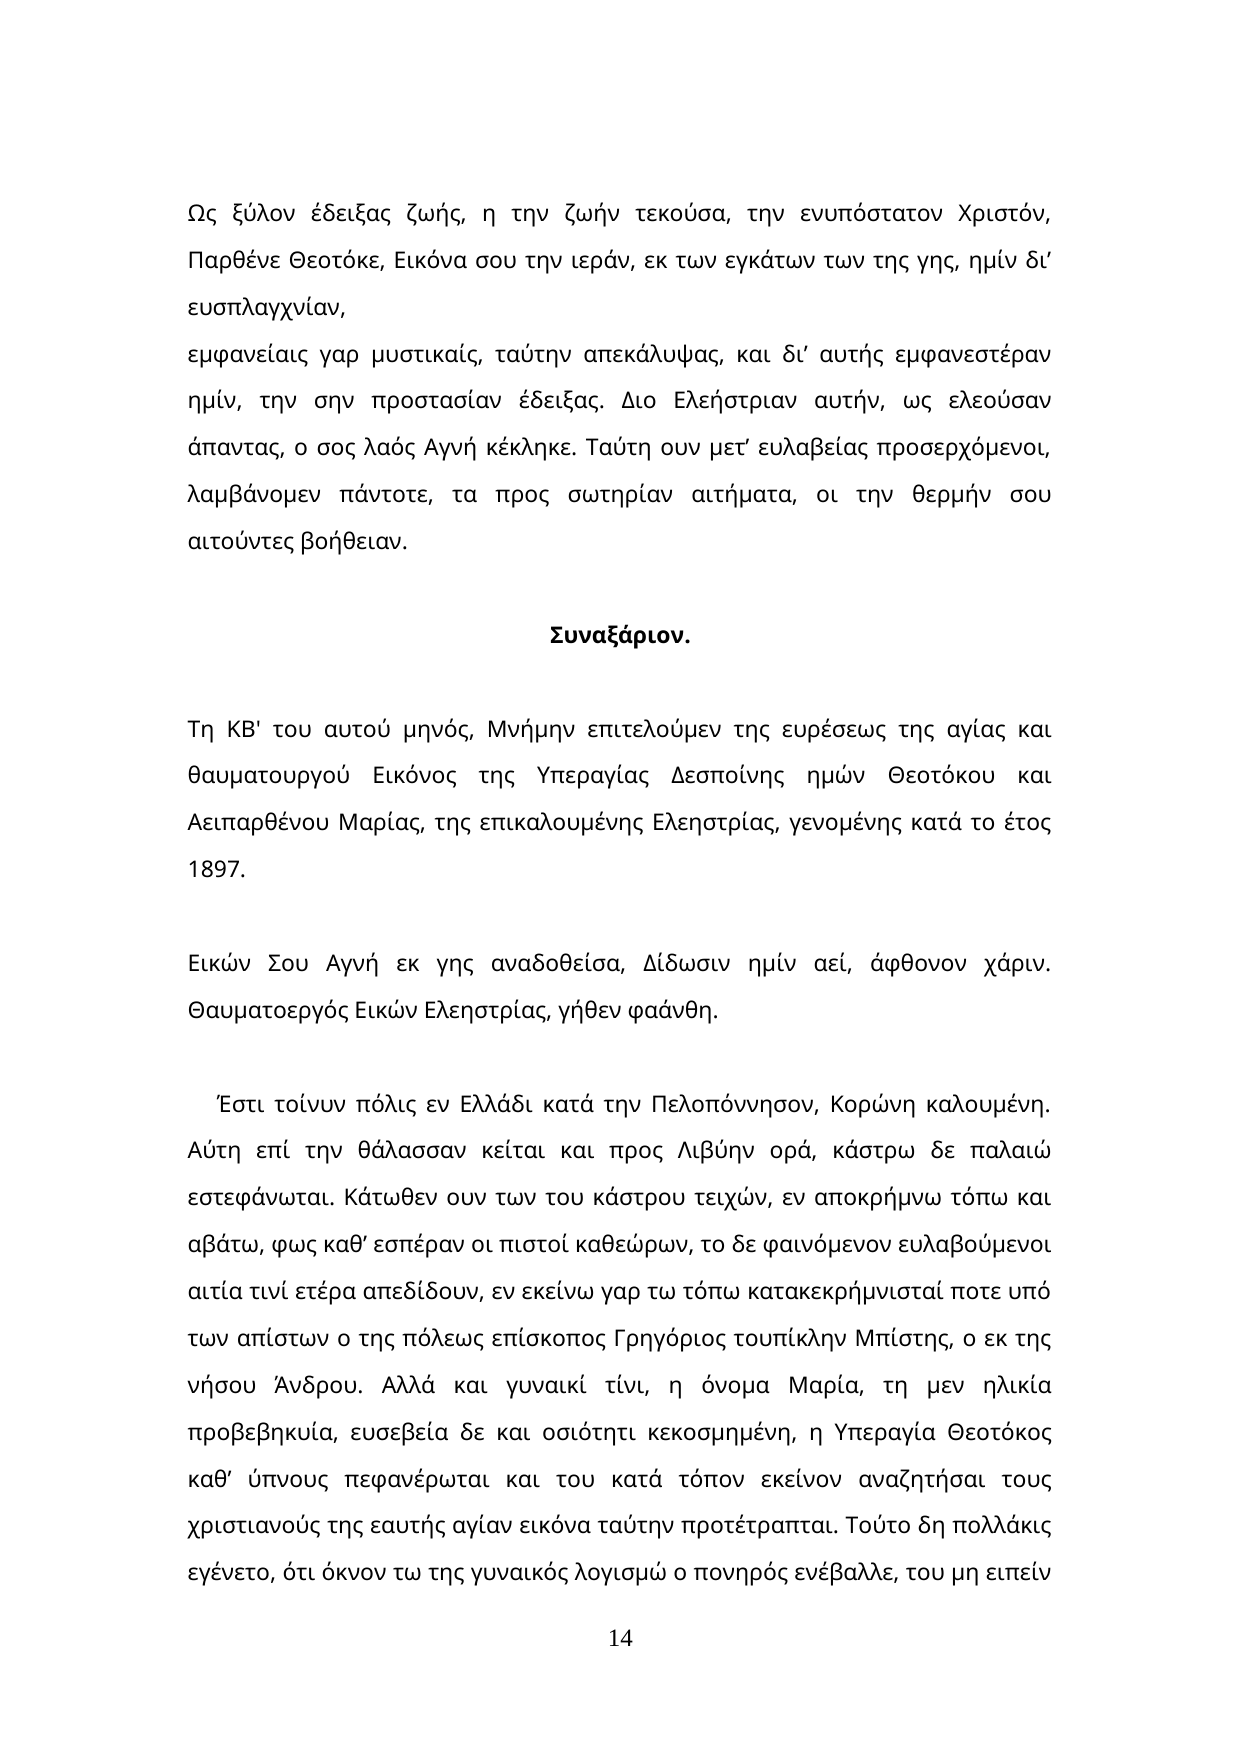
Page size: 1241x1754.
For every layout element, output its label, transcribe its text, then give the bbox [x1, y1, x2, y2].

text Τη ΚΒ' του αυτού μηνός, Μνήμην επιτελούμεν της ευρέσεως της αγίας και θαυματουργού Εικόνος της Υπεραγίας Δεσποίνης ημών Θεοτόκου και Αειπαρθένου Μαρίας, της επικαλουμένης Ελεηστρίας, γενομένης κατά το έτος 1897. [187, 712, 1053, 884]
text Συναξάριον. [187, 619, 1053, 650]
text εμφανείαις γαρ μυστικαίς, ταύτην απεκάλυψας, και δι’ αυτής εμφανεστέραν ημίν, την σην προστασίαν έδειξας. Διο Ελεήστριαν αυτήν, ως ελεούσαν άπαντας, ο σος λαός Αγνή κέκληκε. Ταύτη ουν μετ’ ευλαβείας προσερχόμενοι, λαμβάνομεν πάντοτε, τα προς σωτηρίαν αιτήματα, οι την θερμήν σου αιτούντες βοήθειαν. [187, 337, 1053, 556]
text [187, 1087, 1053, 1587]
text Εικών Σου Αγνή εκ γης αναδοθείσα, Δίδωσιν ημίν αεί, άφθονον χάριν. Θαυματοεργός Εικών Ελεηστρίας, γήθεν φαάνθη. [187, 947, 1053, 1025]
text Ως ξύλον έδειξας ζωής, η την ζωήν τεκούσα, την ενυπόστατον Χριστόν, Παρθένε Θεοτόκε, Εικόνα σου την ιεράν, εκ των εγκάτων των της γης, ημίν δι’ ευσπλαγχνίαν, [187, 197, 1053, 322]
